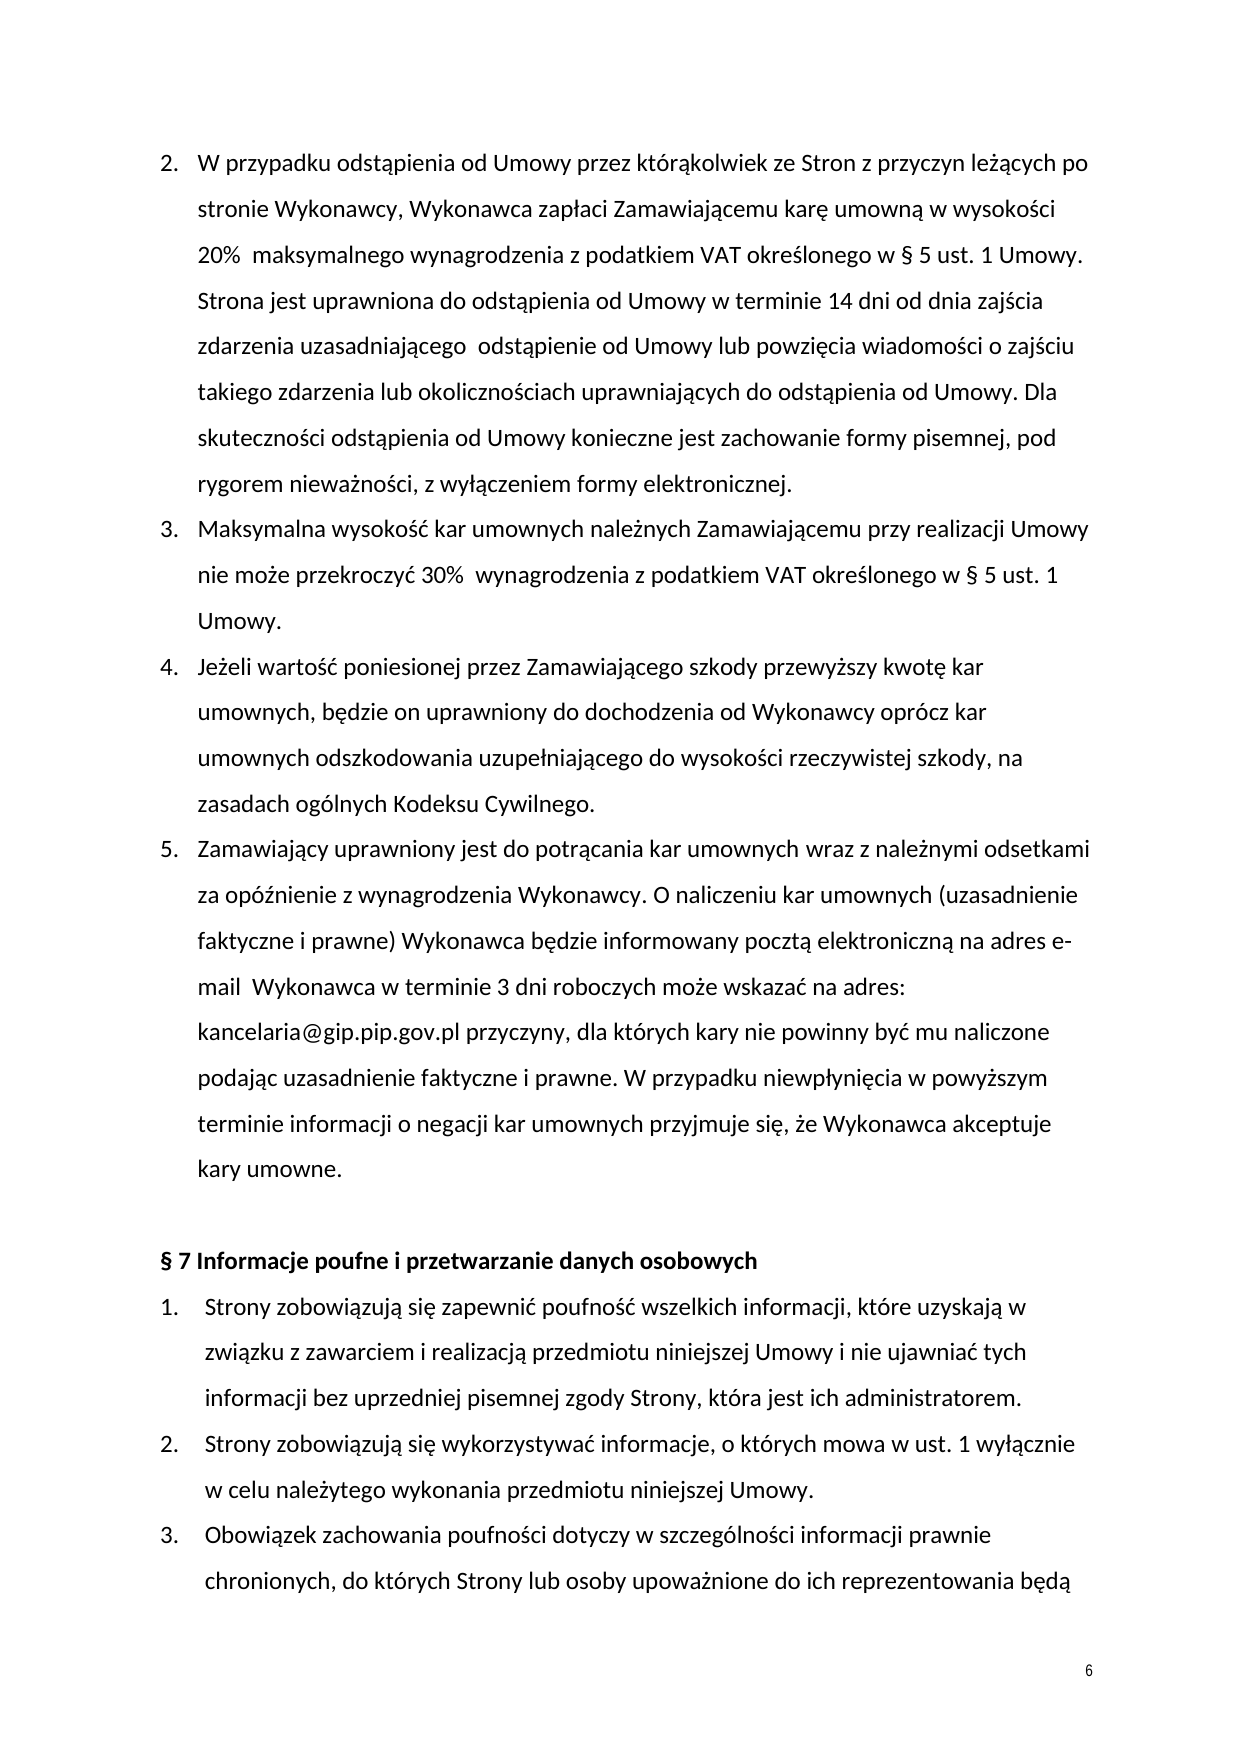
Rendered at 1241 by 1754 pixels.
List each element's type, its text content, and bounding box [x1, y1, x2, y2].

list Jeżeli wartość poniesionej przez Zamawiającego szkody przewyższy kwotę kar umownych, będzie on uprawniony do dochodzenia od Wykonawcy oprócz kar umownych odszkodowania uzupełniającego do wysokości rzeczywistej szkody, na zasadach ogólnych Kodeksu Cywilnego. [160, 651, 1093, 818]
list Strony zobowiązują się zapewnić poufność wszelkich informacji, które uzyskają w związku z zawarciem i realizacją przedmiotu niniejszej Umowy i nie ujawniać tych informacji bez uprzedniej pisemnej zgody Strony, która jest ich administratorem. [160, 1291, 1093, 1413]
list Zamawiający uprawniony jest do potrącania kar umownych wraz z należnymi odsetkami za opóźnienie z wynagrodzenia Wykonawcy. O naliczeniu kar umownych (uzasadnienie faktyczne i prawne) Wykonawca będzie informowany pocztą elektroniczną na adres e-mail Wykonawca w terminie 3 dni roboczych może wskazać na adres: kancelaria@gip.pip.gov.pl przyczyny, dla których kary nie powinny być mu naliczone podając uzasadnienie faktyczne i prawne. W przypadku niewpłynięcia w powyższym terminie informacji o negacji kar umownych przyjmuje się, że Wykonawca akceptuje kary umowne. [160, 833, 1093, 1184]
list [160, 1519, 1093, 1596]
text § 7 Informacje poufne i przetwarzanie danych osobowych [160, 1245, 1093, 1276]
list Strony zobowiązują się wykorzystywać informacje, o których mowa w ust. 1 wyłącznie w celu należytego wykonania przedmiotu niniejszej Umowy. [160, 1428, 1093, 1504]
list Maksymalna wysokość kar umownych należnych Zamawiającemu przy realizacji Umowy nie może przekroczyć 30% wynagrodzenia z podatkiem VAT określonego w § 5 ust. 1 Umowy. [160, 513, 1093, 635]
list W przypadku odstąpienia od Umowy przez którąkolwiek ze Stron z przyczyn leżących po stronie Wykonawcy, Wykonawca zapłaci Zamawiającemu karę umowną w wysokości 20% maksymalnego wynagrodzenia z podatkiem VAT określonego w § 5 ust. 1 Umowy. Strona jest uprawniona do odstąpienia od Umowy w terminie 14 dni od dnia zajścia zdarzenia uzasadniającego odstąpienie od Umowy lub powzięcia wiadomości o zajściu takiego zdarzenia lub okolicznościach uprawniających do odstąpienia od Umowy. Dla skuteczności odstąpienia od Umowy konieczne jest zachowanie formy pisemnej, pod rygorem nieważności, z wyłączeniem formy elektronicznej. [160, 148, 1093, 498]
